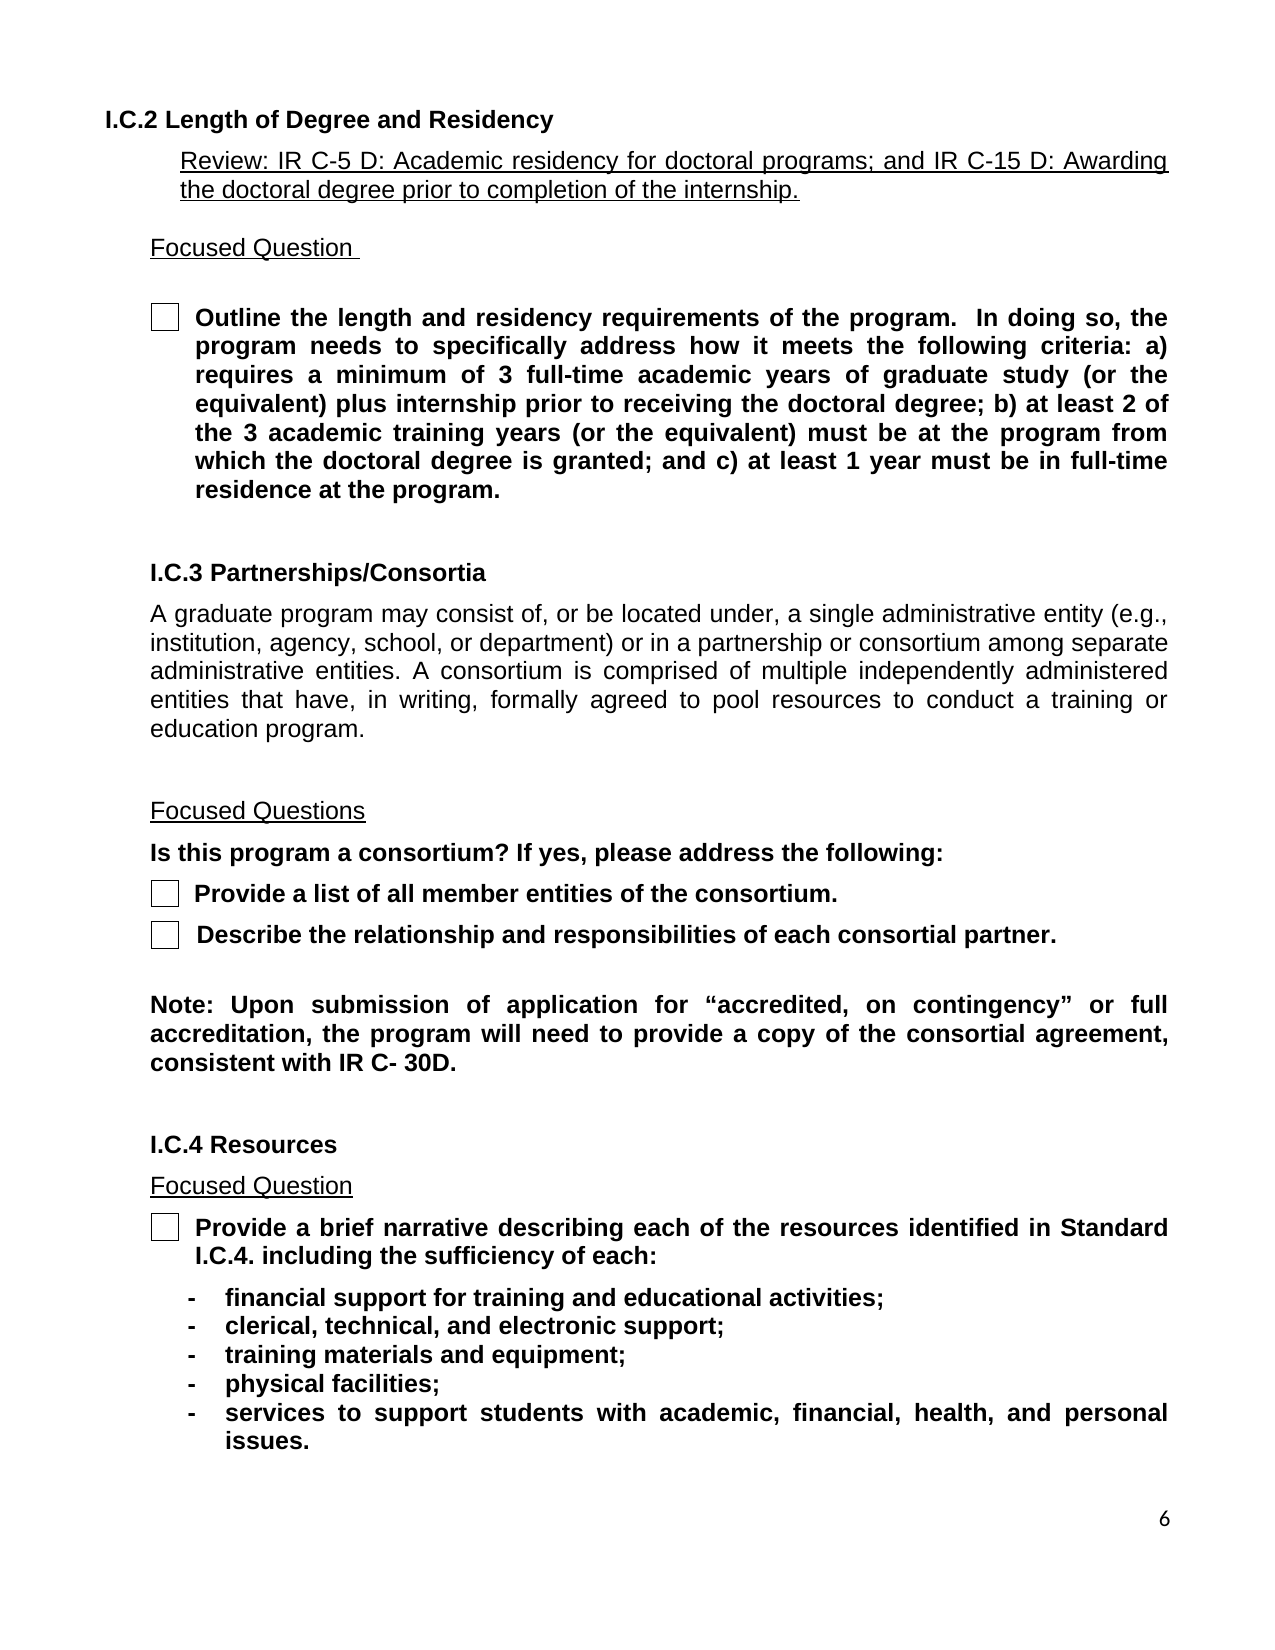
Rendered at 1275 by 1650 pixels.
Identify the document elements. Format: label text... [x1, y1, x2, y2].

text Describe the relationship and responsibilities of each consortial partner. [150, 920, 1170, 949]
text Focused Questions [150, 796, 1170, 825]
list clerical, technical, and electronic support; [187, 1311, 1170, 1340]
text Is this program a consortium? If yes, please address the following: [150, 837, 1170, 866]
text Note: Upon submission of application for “accredited, on contingency” or full accreditation, the program will need to provide a copy of the consortial agreement, consistent with IR C- 30D. [150, 990, 1170, 1076]
text Focused Question [150, 1171, 1170, 1200]
list financial support for training and educational activities; [187, 1282, 1170, 1311]
text I.C.4 Resources [150, 1130, 1170, 1159]
list physical facilities; [187, 1369, 1170, 1397]
text Provide a list of all member entities of the consortium. [150, 879, 1170, 907]
text Focused Question [150, 232, 1170, 261]
list services to support students with academic, financial, health, and personal issues. [187, 1397, 1170, 1455]
list training materials and equipment; [187, 1340, 1170, 1369]
text Review: IR C-5 D: Academic residency for doctoral programs; and IR C-15 D: Awarding the doctoral degree prior to completion of the internship. [180, 146, 1170, 204]
text I.C.2 Length of Degree and Residency [105, 105, 1170, 134]
text A graduate program may consist of, or be located under, a single administrative entity (e.g., institution, agency, school, or department) or in a partnership or consortium among separate administrative entities. A consortium is comprised of multiple independently administered entities that have, in writing, formally agreed to pool resources to conduct a training or education program. [150, 599, 1170, 742]
text I.C.3 Partnerships/Consortia [150, 557, 1170, 586]
text Provide a brief narrative describing each of the resources identified in Standard I.C.4. including the sufficiency of each: [150, 1212, 1170, 1270]
text Outline the length and residency requirements of the program. In doing so, the program needs to specifically address how it meets the following criteria: a) requires a minimum of 3 full-time academic years of graduate study (or the equivalent) plus internship prior to receiving the doctoral degree; b) at least 2 of the 3 academic training years (or the equivalent) must be at the program from which the doctoral degree is granted; and c) at least 1 year must be in full-time residence at the program. [150, 302, 1170, 504]
